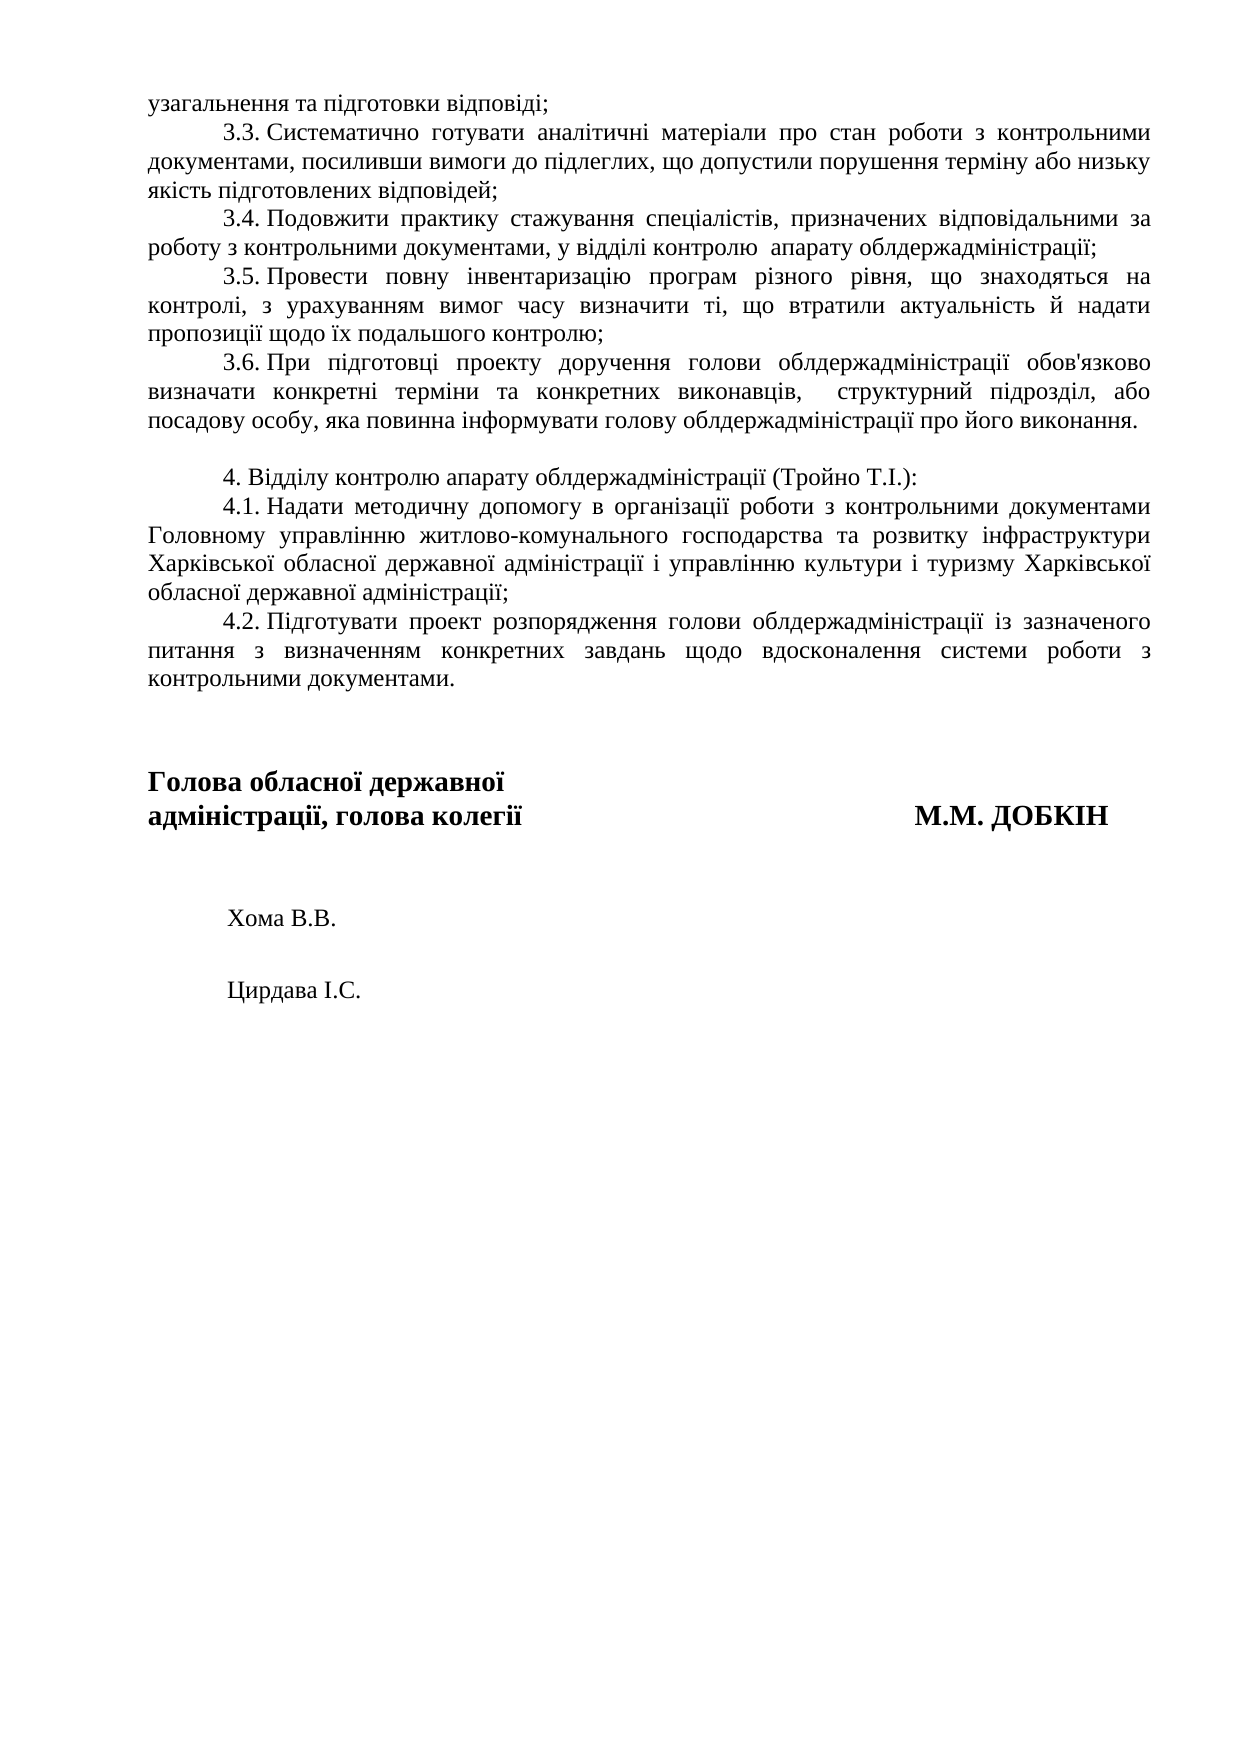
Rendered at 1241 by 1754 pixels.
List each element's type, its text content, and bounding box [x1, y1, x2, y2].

text Голова обласної державної [148, 764, 1152, 798]
text 3.4. Подовжити практику стажування спеціалістів, призначених відповідальними за роботу з контрольними документами, у відділі контролю апарату облдержадміністрації; [148, 203, 1152, 261]
text Цирдава І.С. [148, 975, 1152, 1004]
text 3.3. Систематично готувати аналітичні матеріали про стан роботи з контрольними документами, посиливши вимоги до підлеглих, що допустили порушення терміну або низьку якість підготовлених відповідей; [148, 117, 1152, 203]
text 3.6. При підготовці проекту доручення голови облдержадміністрації обов'язково визначати конкретні терміни та конкретних виконавців, структурний підрозділ, або посадову особу, яка повинна інформувати голову облдержадміністрації про його виконання. [148, 347, 1152, 433]
text 4.2. Підготувати проект розпорядження голови облдержадміністрації із зазначеного питання з визначенням конкретних завдань щодо вдосконалення системи роботи з контрольними документами. [148, 606, 1152, 692]
text 4. Відділу контролю апарату облдержадміністрації (Тройно Т.І.): [148, 462, 1152, 491]
text адміністрації, голова колегії М.М. ДОБКІН [148, 798, 1152, 831]
text Хома В.В. [148, 903, 1152, 932]
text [148, 88, 1152, 117]
text 3.5. Провести повну інвентаризацію програм різного рівня, що знаходяться на контролі, з урахуванням вимог часу визначити ті, що втратили актуальність й надати пропозиції щодо їх подальшого контролю; [148, 261, 1152, 347]
text 4.1. Надати методичну допомогу в організації роботи з контрольними документами Головному управлінню житлово-комунального господарства та розвитку інфраструктури Харківської обласної державної адміністрації і управлінню культури і туризму Харківської обласної державної адміністрації; [148, 491, 1152, 606]
